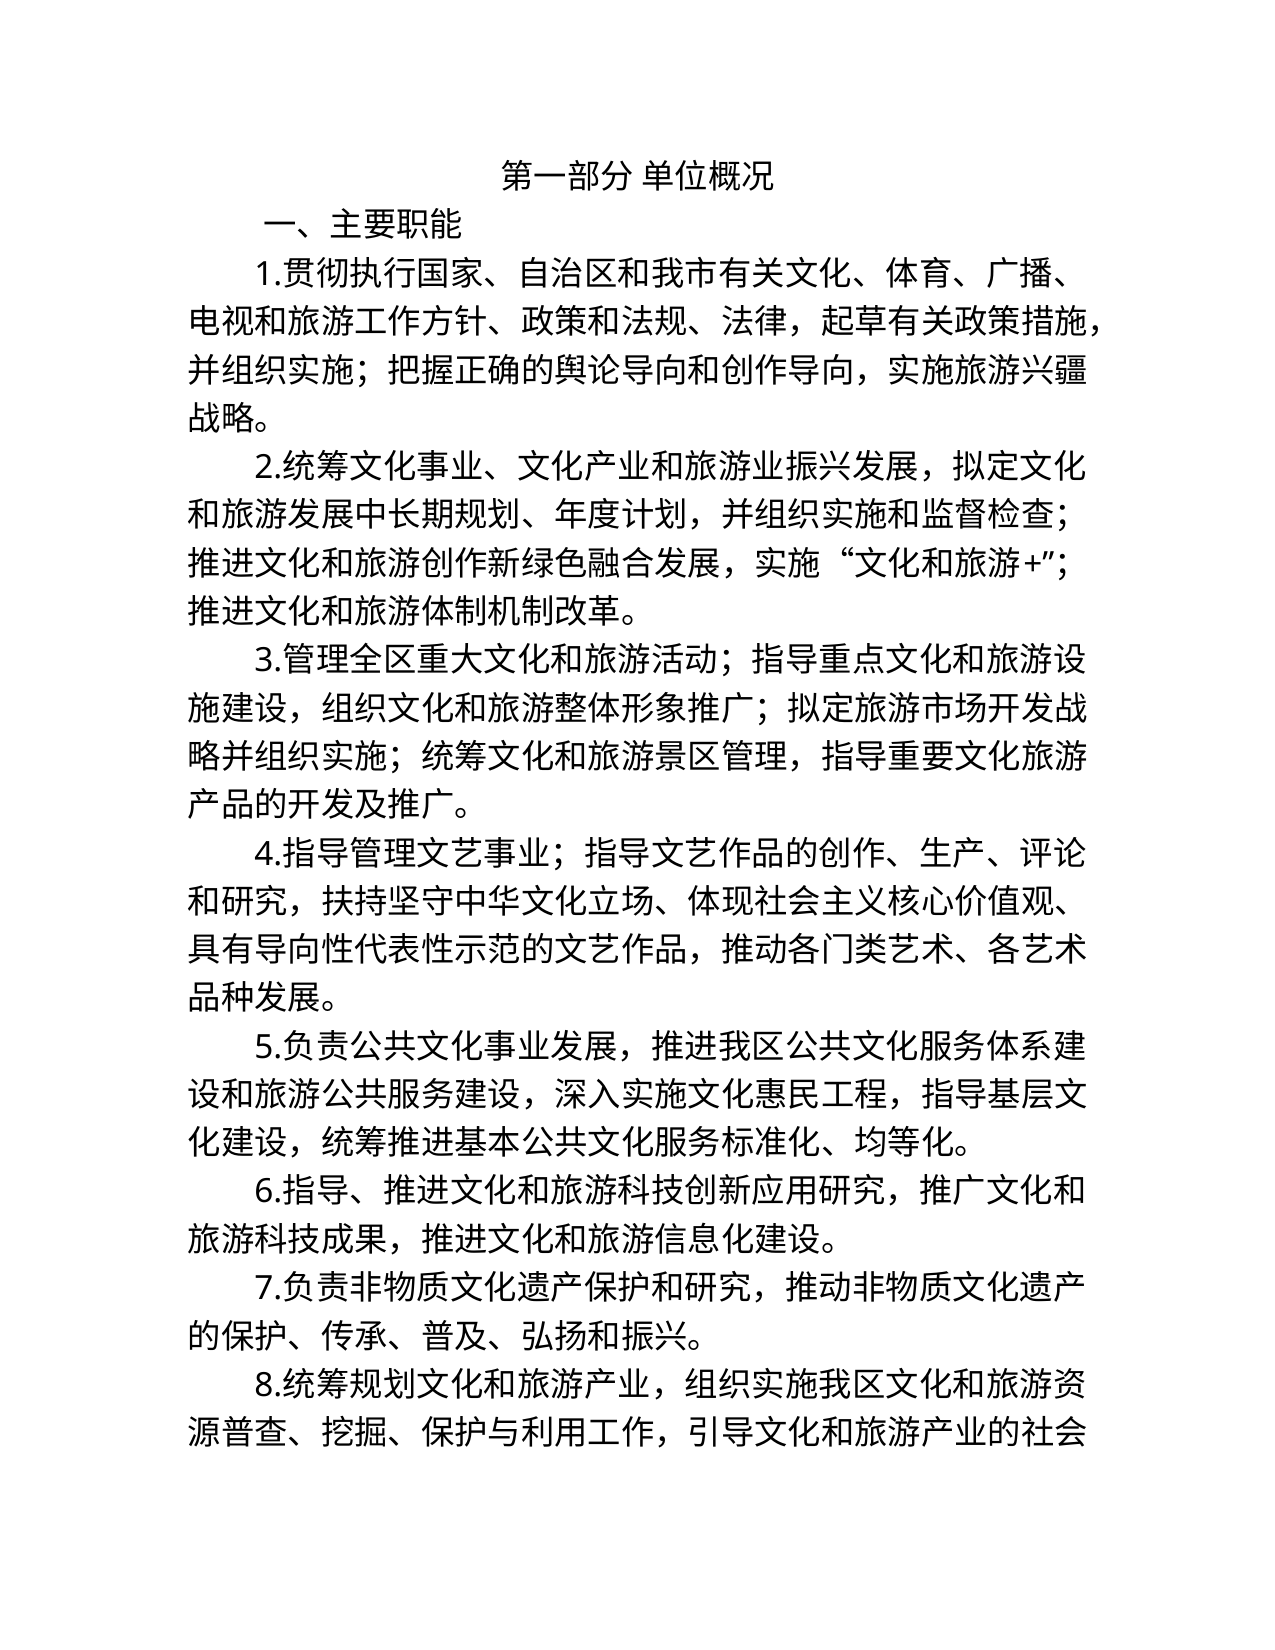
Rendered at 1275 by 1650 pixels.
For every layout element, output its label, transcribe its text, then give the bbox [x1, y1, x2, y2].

text 7.负责非物质文化遗产保护和研究，推动非物质文化遗产的保护、传承、普及、弘扬和振兴。 [187, 1261, 1087, 1358]
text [187, 1358, 1087, 1454]
text 6.指导、推进文化和旅游科技创新应用研究，推广文化和旅游科技成果，推进文化和旅游信息化建设。 [187, 1164, 1087, 1261]
text 1.贯彻执行国家、自治区和我市有关文化、体育、广播、电视和旅游工作方针、政策和法规、法律，起草有关政策措施，并组织实施；把握正确的舆论导向和创作导向，实施旅游兴疆战略。 [187, 247, 1087, 440]
text 第一部分 单位概况 [187, 150, 1087, 198]
text 5.负责公共文化事业发展，推进我区公共文化服务体系建设和旅游公共服务建设，深入实施文化惠民工程，指导基层文化建设，统筹推进基本公共文化服务标准化、均等化。 [187, 1019, 1087, 1164]
text 2.统筹文化事业、文化产业和旅游业振兴发展，拟定文化和旅游发展中长期规划、年度计划，并组织实施和监督检查；推进文化和旅游创作新绿色融合发展，实施“文化和旅游+”；推进文化和旅游体制机制改革。 [187, 440, 1087, 633]
text 3.管理全区重大文化和旅游活动；指导重点文化和旅游设施建设，组织文化和旅游整体形象推广；拟定旅游市场开发战略并组织实施；统筹文化和旅游景区管理，指导重要文化旅游产品的开发及推广。 [187, 633, 1087, 826]
text 4.指导管理文艺事业；指导文艺作品的创作、生产、评论和研究，扶持坚守中华文化立场、体现社会主义核心价值观、具有导向性代表性示范的文艺作品，推动各门类艺术、各艺术品种发展。 [187, 826, 1087, 1019]
text 一、主要职能 [187, 198, 1087, 247]
